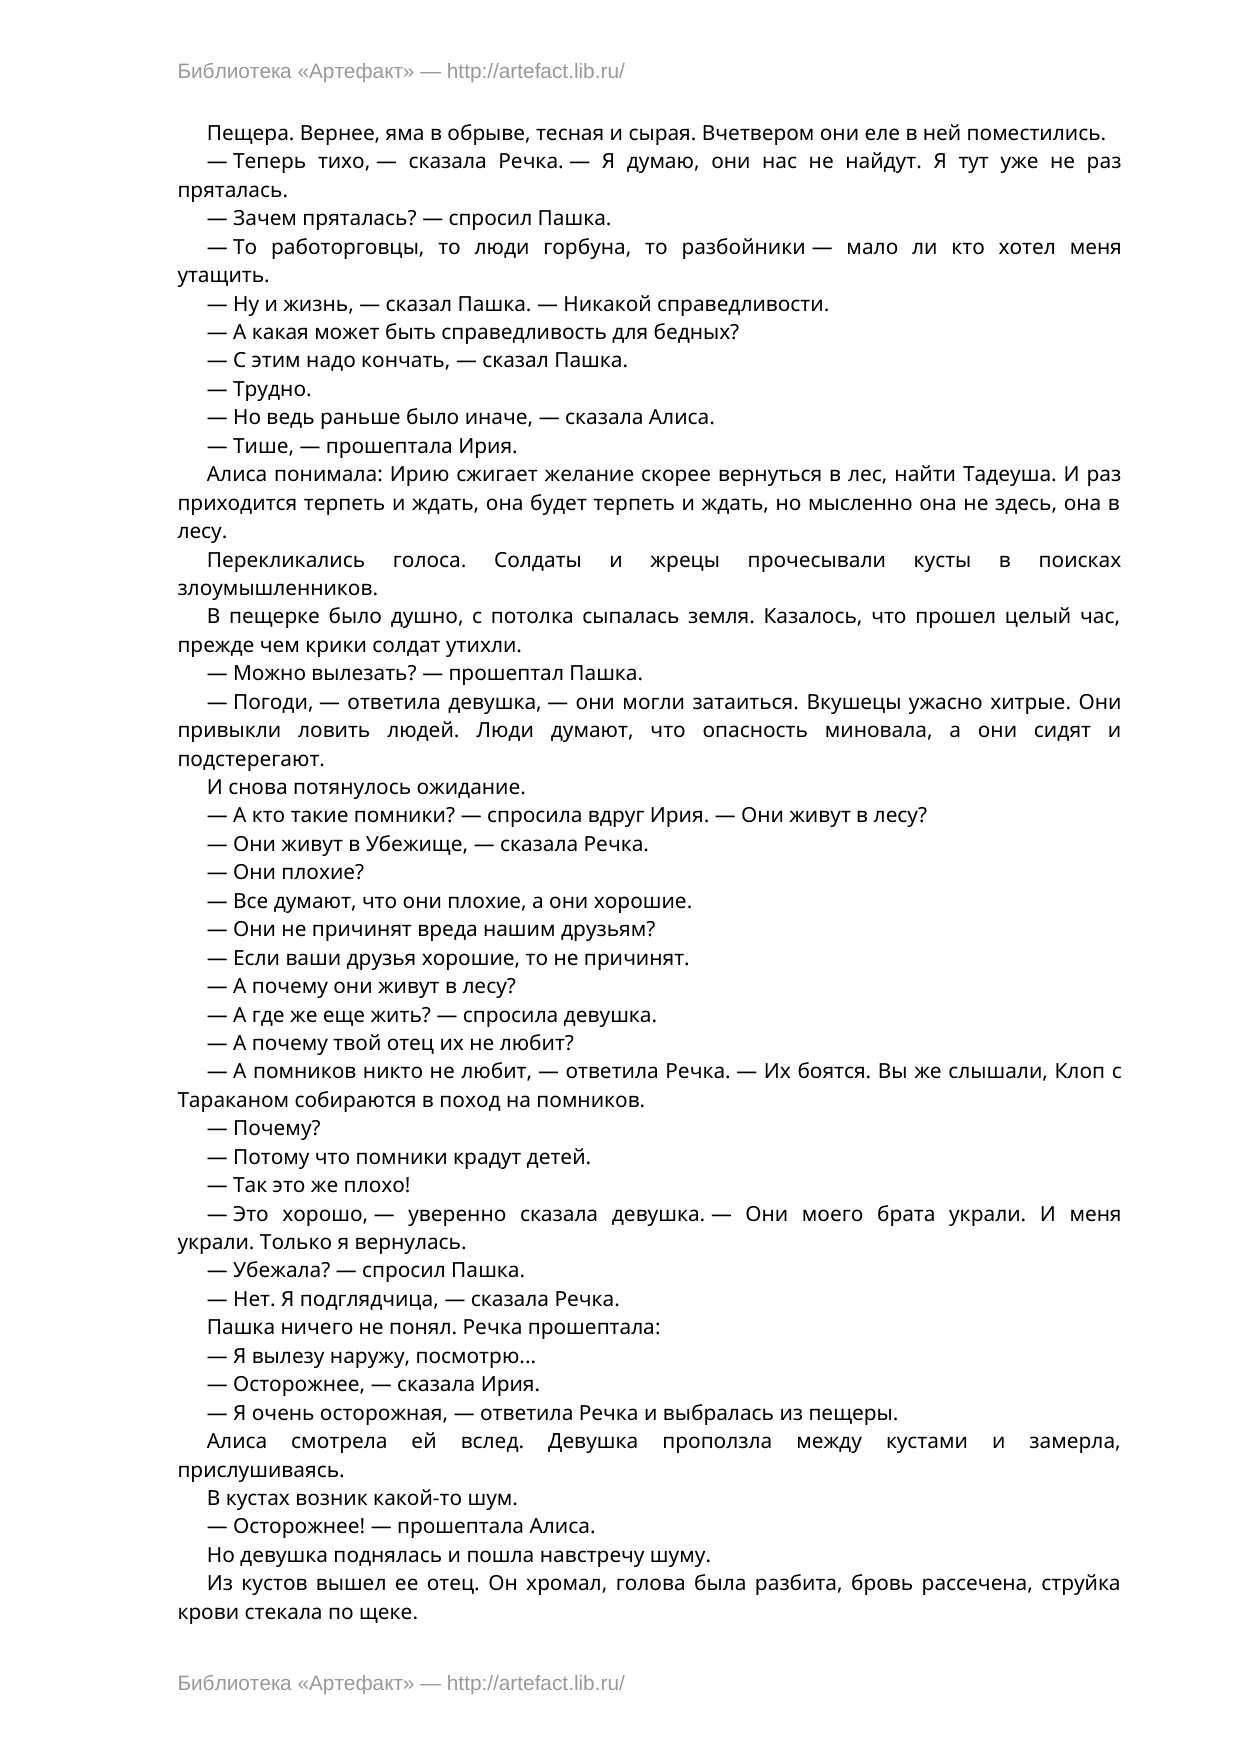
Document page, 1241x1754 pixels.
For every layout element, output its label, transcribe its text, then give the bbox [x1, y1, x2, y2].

text — То работорговцы, то люди горбуна, то разбойники — мало ли кто хотел меня утащить. [177, 232, 1122, 289]
text — Почему? [177, 1113, 1122, 1142]
text — Потому что помники крадут детей. [177, 1142, 1122, 1170]
text — Нет. Я подглядчица, — сказала Речка. [177, 1284, 1122, 1312]
text — Можно вылезать? — прошептал Пашка. [177, 658, 1122, 687]
text Но девушка поднялась и пошла навстречу шуму. [177, 1540, 1122, 1568]
text — Тише, — прошептала Ирия. [177, 431, 1122, 459]
text — Они не причинят вреда нашим друзьям? [177, 914, 1122, 943]
text — Я очень осторожная, — ответила Речка и выбралась из пещеры. [177, 1398, 1122, 1426]
text Перекликались голоса. Солдаты и жрецы прочесывали кусты в поисках злоумышленников. [177, 545, 1122, 602]
text — Теперь тихо, — сказала Речка. — Я думаю, они нас не найдут. Я тут уже не раз пряталась. [177, 147, 1122, 203]
text — А какая может быть справедливость для бедных? [177, 317, 1122, 346]
text — А почему твой отец их не любит? [177, 1028, 1122, 1057]
text — Это хорошо, — уверенно сказала девушка. — Они моего брата украли. И меня украли. Только я вернулась. [177, 1199, 1122, 1256]
text — А где же еще жить? — спросила девушка. [177, 1000, 1122, 1028]
text Пашка ничего не понял. Речка прошептала: [177, 1312, 1122, 1341]
text В пещерке было душно, с потолка сыпалась земля. Казалось, что прошел целый час, прежде чем крики солдат утихли. [177, 602, 1122, 658]
text — А помников никто не любит, — ответила Речка. — Их боятся. Вы же слышали, Клоп с Тараканом собираются в поход на помников. [177, 1057, 1122, 1113]
text В кустах возник какой-то шум. [177, 1483, 1122, 1512]
text — Но ведь раньше было иначе, — сказала Алиса. [177, 402, 1122, 431]
text — Зачем пряталась? — спросил Пашка. [177, 203, 1122, 232]
text — Все думают, что они плохие, а они хорошие. [177, 886, 1122, 914]
text — Трудно. [177, 374, 1122, 402]
text — Ну и жизнь, — сказал Пашка. — Никакой справедливости. [177, 289, 1122, 317]
text Пещера. Вернее, яма в обрыве, тесная и сырая. Вчетвером они еле в ней поместились. [177, 118, 1122, 147]
text Алиса понимала: Ирию сжигает желание скорее вернуться в лес, найти Тадеуша. И раз приходится терпеть и ждать, она будет терпеть и ждать, но мысленно она не здесь, она в лесу. [177, 459, 1122, 545]
text — А кто такие помники? — спросила вдруг Ирия. — Они живут в лесу? [177, 801, 1122, 829]
text Алиса смотрела ей вслед. Девушка проползла между кустами и замерла, прислушиваясь. [177, 1426, 1122, 1483]
text И снова потянулось ожидание. [177, 772, 1122, 801]
text — Так это же плохо! [177, 1170, 1122, 1199]
text — Я вылезу наружу, посмотрю... [177, 1341, 1122, 1369]
text — Они живут в Убежище, — сказала Речка. [177, 829, 1122, 857]
text Из кустов вышел ее отец. Он хромал, голова была разбита, бровь рассечена, струйка крови стекала по щеке. [177, 1568, 1122, 1625]
text — Погоди, — ответила девушка, — они могли затаиться. Вкушецы ужасно хитрые. Они привыкли ловить людей. Люди думают, что опасность миновала, а они сидят и подстерегают. [177, 687, 1122, 772]
text — С этим надо кончать, — сказал Пашка. [177, 346, 1122, 374]
text — Они плохие? [177, 857, 1122, 886]
text — Осторожнее! — прошептала Алиса. [177, 1512, 1122, 1540]
text — Если ваши друзья хорошие, то не причинят. [177, 943, 1122, 971]
text — Убежала? — спросил Пашка. [177, 1256, 1122, 1284]
text — Осторожнее, — сказала Ирия. [177, 1369, 1122, 1398]
text — А почему они живут в лесу? [177, 971, 1122, 1000]
